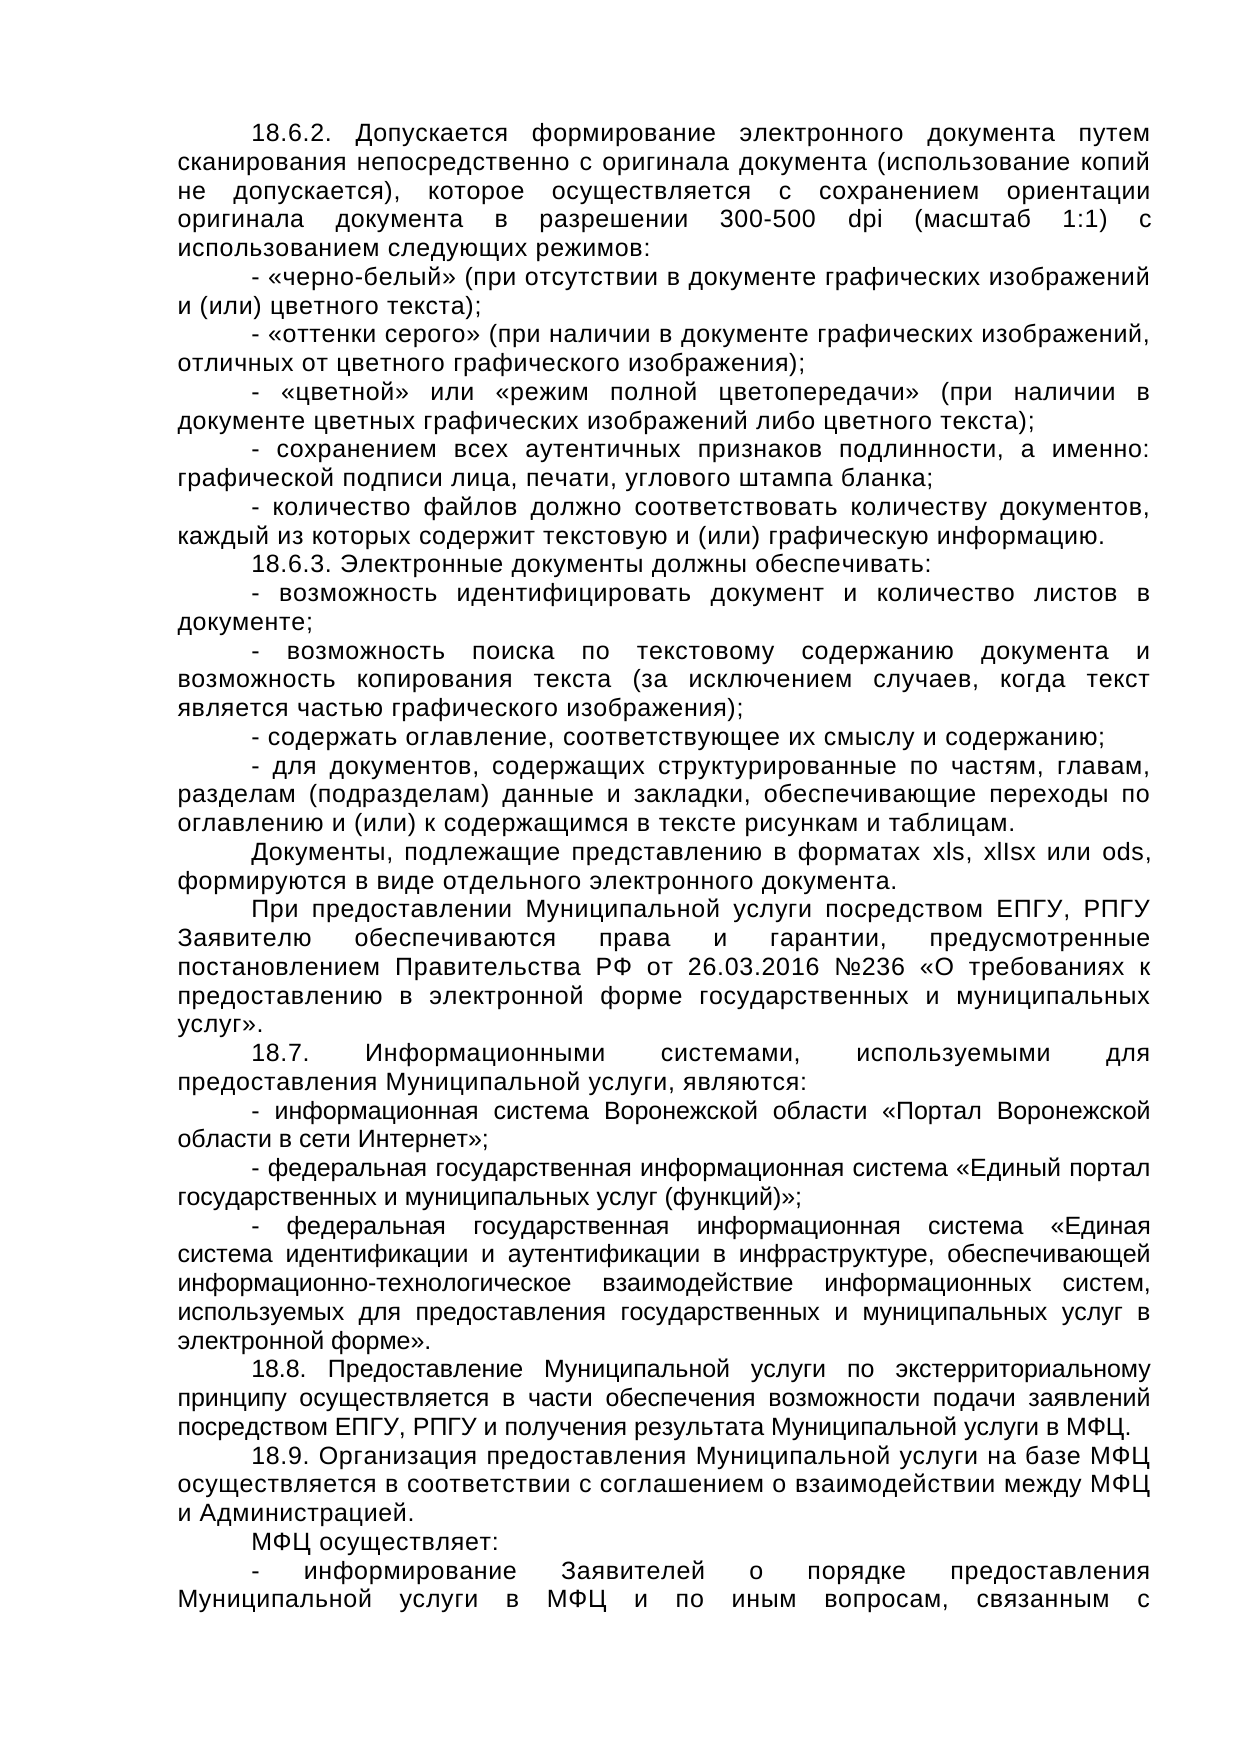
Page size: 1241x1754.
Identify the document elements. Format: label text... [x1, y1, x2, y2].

text - «оттенки серого» (при наличии в документе графических изображений, отличных от цветного графического изображения); [177, 319, 1152, 377]
text - информационная система Воронежской области «Портал Воронежской области в сети Интернет»; [177, 1096, 1152, 1153]
text - «цветной» или «режим полной цветопередачи» (при наличии в документе цветных графических изображений либо цветного текста); [177, 377, 1152, 434]
text 18.6.2. Допускается формирование электронного документа путем сканирования непосредственно с оригинала документа (использование копий не допускается), которое осуществляется с сохранением ориентации оригинала документа в разрешении 300-500 dpi (масштаб 1:1) с использованием следующих режимов: [177, 118, 1152, 262]
text 18.8. Предоставление Муниципальной услуги по экстерриториальному принципу осуществляется в части обеспечения возможности подачи заявлений посредством ЕПГУ, РПГУ и получения результата Муниципальной услуги в МФЦ. [177, 1354, 1152, 1441]
text - возможность поиска по текстовому содержанию документа и возможность копирования текста (за исключением случаев, когда текст является частью графического изображения); [177, 636, 1152, 722]
text - для документов, содержащих структурированные по частям, главам, разделам (подразделам) данные и закладки, обеспечивающие переходы по оглавлению и (или) к содержащимся в тексте рисункам и таблицам. [177, 751, 1152, 837]
text 18.7. Информационными системами, используемыми для предоставления Муниципальной услуги, являются: [177, 1038, 1152, 1096]
text 18.9. Организация предоставления Муниципальной услуги на базе МФЦ осуществляется в соответствии с соглашением о взаимодействии между МФЦ и Администрацией. [177, 1441, 1152, 1527]
text 18.6.3. Электронные документы должны обеспечивать: [177, 549, 1152, 578]
text - содержать оглавление, соответствующее их смыслу и содержанию; [251, 722, 1152, 751]
text - возможность идентифицировать документ и количество листов в документе; [177, 578, 1152, 636]
text При предоставлении Муниципальной услуги посредством ЕПГУ, РПГУ Заявителю обеспечиваются права и гарантии, предусмотренные постановлением Правительства РФ от 26.03.2016 №236 «О требованиях к предоставлению в электронной форме государственных и муниципальных услуг». [177, 894, 1152, 1038]
text - федеральная государственная информационная система «Единый портал государственных и муниципальных услуг (функций)»; [177, 1153, 1152, 1211]
text - количество файлов должно соответствовать количеству документов, каждый из которых содержит текстовую и (или) графическую информацию. [177, 492, 1152, 549]
text - сохранением всех аутентичных признаков подлинности, а именно: графической подписи лица, печати, углового штампа бланка; [177, 434, 1152, 492]
text - «черно-белый» (при отсутствии в документе графических изображений и (или) цветного текста); [177, 262, 1152, 319]
text МФЦ осуществляет: [177, 1527, 1152, 1556]
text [177, 1556, 1152, 1613]
text - федеральная государственная информационная система «Единая система идентификации и аутентификации в инфраструктуре, обеспечивающей информационно-технологическое взаимодействие информационных систем, используемых для предоставления государственных и муниципальных услуг в электронной форме». [177, 1211, 1152, 1354]
text Документы, подлежащие представлению в форматах xls, xlIsx или ods, формируются в виде отдельного электронного документа. [177, 837, 1152, 894]
